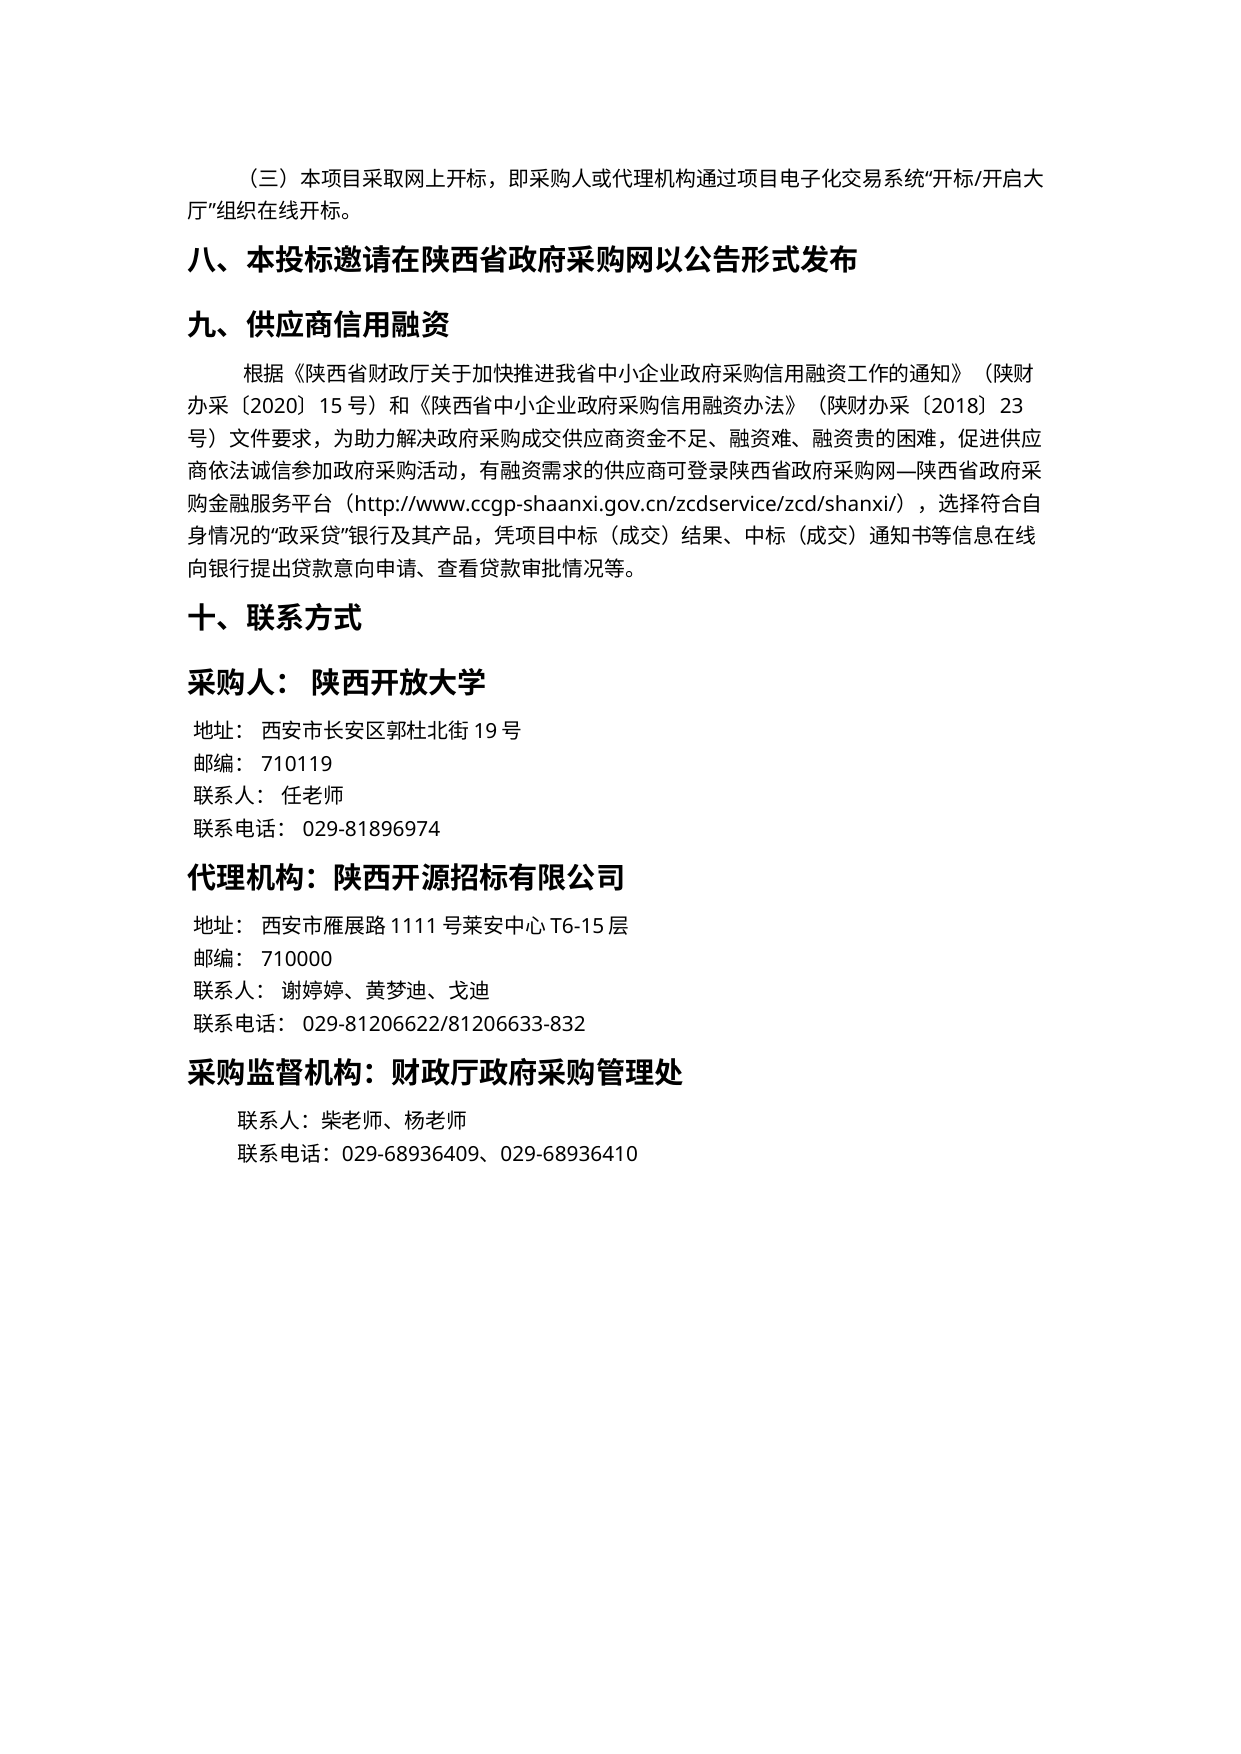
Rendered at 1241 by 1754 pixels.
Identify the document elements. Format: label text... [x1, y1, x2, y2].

text 采购监督机构：财政厅政府采购管理处 [187, 1039, 1053, 1104]
text 联系人：柴老师、杨老师 [187, 1104, 1053, 1137]
text 十、联系方式 [187, 584, 1053, 649]
text 九、供应商信用融资 [187, 292, 1053, 357]
text 地址： 西安市雁展路1111号莱安中心T6-15层 [187, 909, 1053, 942]
text 联系人： 任老师 [187, 779, 1053, 812]
text 代理机构：陕西开源招标有限公司 [187, 844, 1053, 909]
text 邮编： 710119 [187, 747, 1053, 779]
text 联系电话： 029-81206622/81206633-832 [187, 1007, 1053, 1039]
text 八、本投标邀请在陕西省政府采购网以公告形式发布 [187, 227, 1053, 292]
text 采购人： 陕西开放大学 [187, 649, 1053, 714]
text （三）本项目采取网上开标，即采购人或代理机构通过项目电子化交易系统“开标/开启大厅”组织在线开标。 [187, 162, 1053, 227]
text 地址： 西安市长安区郭杜北街19号 [187, 714, 1053, 747]
text 联系人： 谢婷婷、黄梦迪、戈迪 [187, 974, 1053, 1007]
text 邮编： 710000 [187, 942, 1053, 974]
text 联系电话：029-68936409、029-68936410 [187, 1137, 1053, 1169]
text 根据《陕西省财政厅关于加快推进我省中小企业政府采购信用融资工作的通知》（陕财办采〔2020〕15 号）和《陕西省中小企业政府采购信用融资办法》（陕财办采〔2018〕23 号）文件要求，为助力解决政府采购成交供应商资金不足、融资难、融资贵的困难，促进供应商依法诚信参加政府采购活动，有融资需求的供应商可登录陕西省政府采购网—陕西省政府采购金融服务平台（http://www.ccgp-shaanxi.gov.cn/zcdservice/zcd/shanxi/），选择符合自身情况的“政采贷”银行及其产品，凭项目中标（成交）结果、中标（成交）通知书等信息在线向银行提出贷款意向申请、查看贷款审批情况等。 [187, 357, 1053, 584]
text 联系电话： 029-81896974 [187, 812, 1053, 844]
